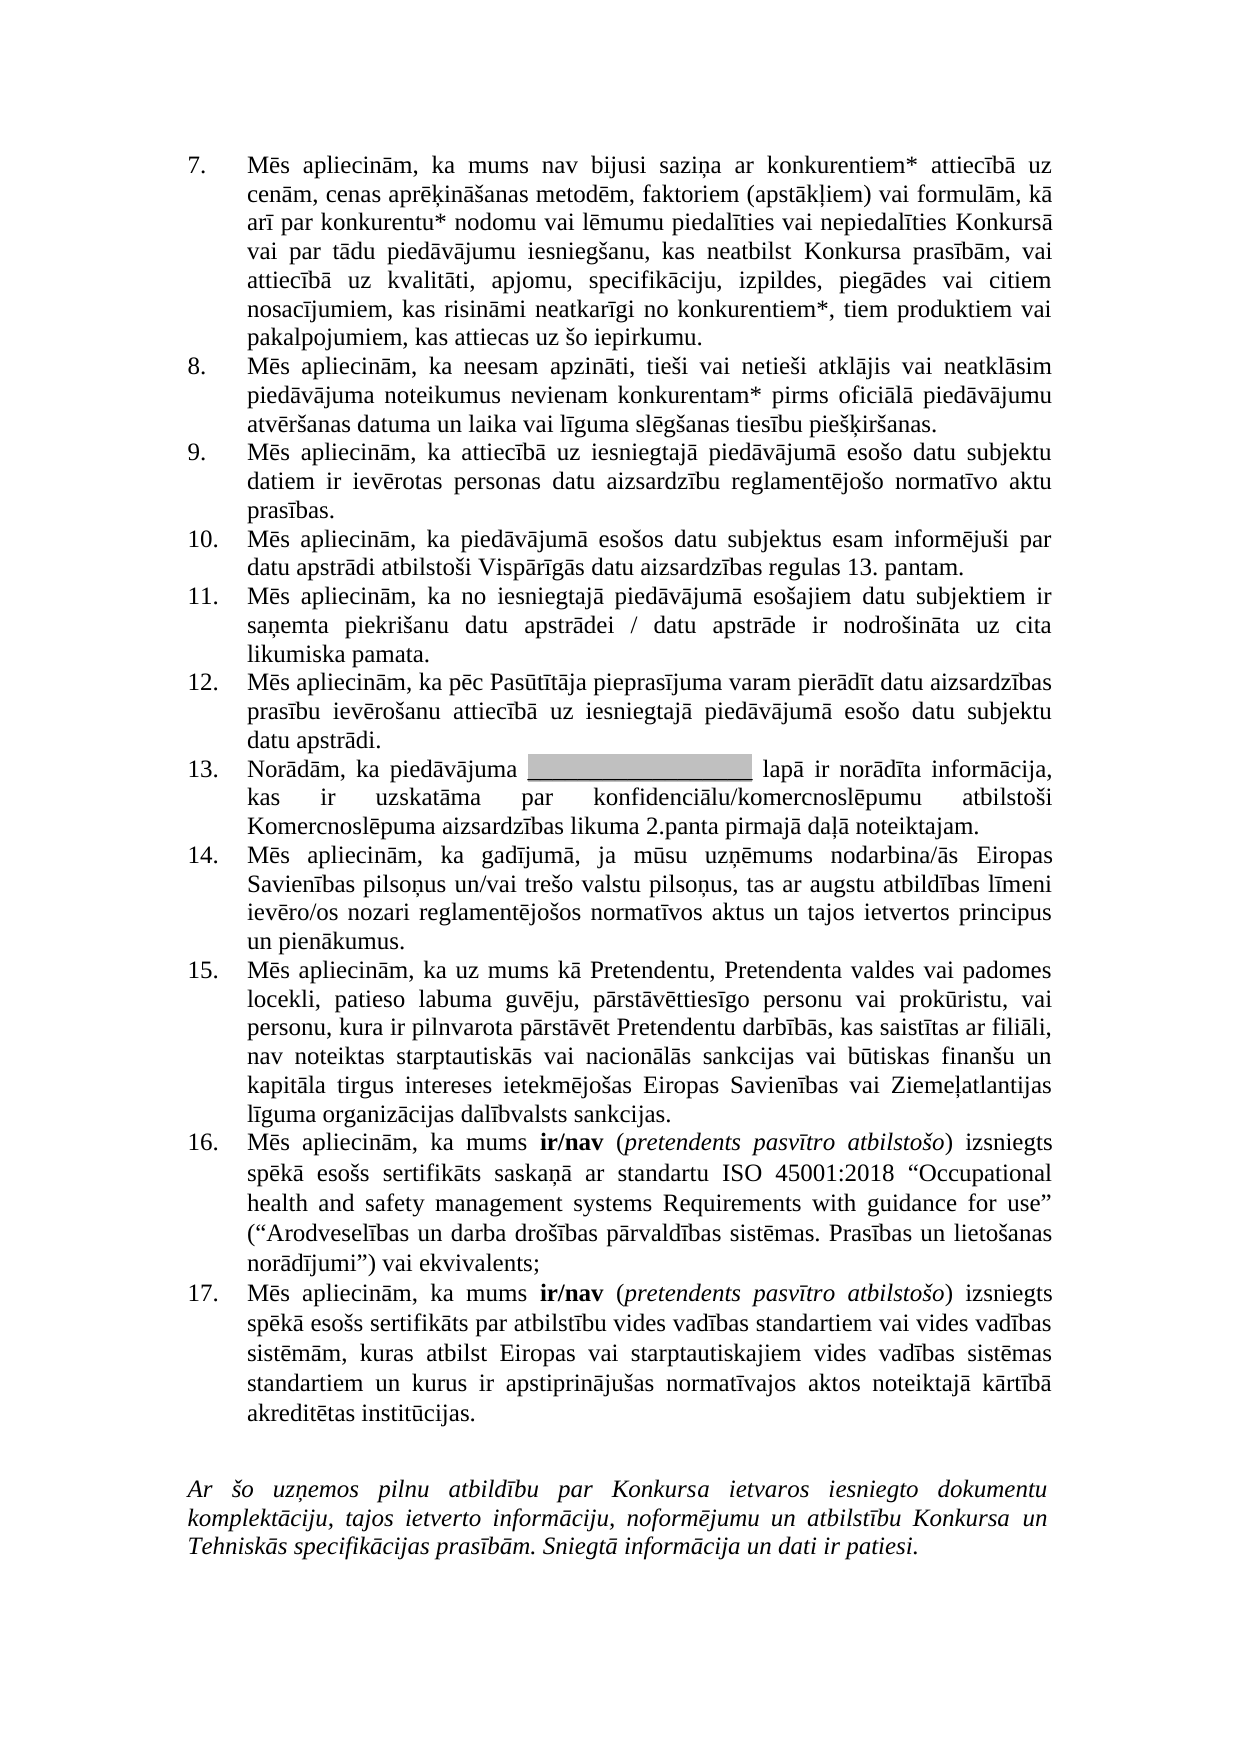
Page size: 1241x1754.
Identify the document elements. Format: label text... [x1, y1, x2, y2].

list Mēs apliecinām, ka piedāvājumā esošos datu subjektus esam informējuši par datu apstrādi atbilstoši Vispārīgās datu aizsardzības regulas 13. pantam. [187, 524, 1053, 581]
list Mēs apliecinām, ka attiecībā uz iesniegtajā piedāvājumā esošo datu subjektu datiem ir ievērotas personas datu aizsardzību reglamentējošo normatīvo aktu prasības. [187, 437, 1053, 524]
list Mēs apliecinām, ka mums ir/nav (pretendents pasvītro atbilstošo) izsniegts spēkā esošs sertifikāts saskaņā ar standartu ISO 45001:2018 “Occupational health and safety management systems Requirements with guidance for use” (“Arodveselības un darba drošības pārvaldības sistēmas. Prasības un lietošanas norādījumi”) vai ekvivalents; [187, 1127, 1053, 1277]
list Mēs apliecinām, ka mums ir/nav (pretendents pasvītro atbilstošo) izsniegts spēkā esošs sertifikāts par atbilstību vides vadības standartiem vai vides vadības sistēmām, kuras atbilst Eiropas vai starptautiskajiem vides vadības sistēmas standartiem un kurus ir apstiprinājušas normatīvajos aktos noteiktajā kārtībā akreditētas institūcijas. [187, 1278, 1053, 1427]
list Mēs apliecinām, ka mums nav bijusi saziņa ar konkurentiem* attiecībā uz cenām, cenas aprēķināšanas metodēm, faktoriem (apstākļiem) vai formulām, kā arī par konkurentu* nodomu vai lēmumu piedalīties vai nepiedalīties Konkursā vai par tādu piedāvājumu iesniegšanu, kas neatbilst Konkursa prasībām, vai attiecībā uz kvalitāti, apjomu, specifikāciju, izpildes, piegādes vai citiem nosacījumiem, kas risināmi neatkarīgi no konkurentiem*, tiem produktiem vai pakalpojumiem, kas attiecas uz šo iepirkumu. [187, 150, 1053, 351]
list Mēs apliecinām, ka uz mums kā Pretendentu, Pretendenta valdes vai padomes locekli, patieso labuma guvēju, pārstāvēttiesīgo personu vai prokūristu, vai personu, kura ir pilnvarota pārstāvēt Pretendentu darbībās, kas saistītas ar filiāli, nav noteiktas starptautiskās vai nacionālās sankcijas vai būtiskas finanšu un kapitāla tirgus intereses ietekmējošas Eiropas Savienības vai Ziemeļatlantijas līguma organizācijas dalībvalsts sankcijas. [187, 955, 1053, 1127]
list Mēs apliecinām, ka pēc Pasūtītāja pieprasījuma varam pierādīt datu aizsardzības prasību ievērošanu attiecībā uz iesniegtajā piedāvājumā esošo datu subjektu datu apstrādi. [187, 667, 1053, 754]
text Ar šo uzņemos pilnu atbildību par Konkursa ietvaros iesniegto dokumentu komplektāciju, tajos ietverto informāciju, noformējumu un atbilstību Konkursa un Tehniskās specifikācijas prasībām. Sniegtā informācija un dati ir patiesi. [187, 1474, 1050, 1560]
list Mēs apliecinām, ka no iesniegtajā piedāvājumā esošajiem datu subjektiem ir saņemta piekrišanu datu apstrādei / datu apstrāde ir nodrošināta uz cita likumiska pamata. [187, 581, 1053, 667]
list Mēs apliecinām, ka gadījumā, ja mūsu uzņēmums nodarbina/ās Eiropas Savienības pilsoņus un/vai trešo valstu pilsoņus, tas ar augstu atbildības līmeni ievēro/os nozari reglamentējošos normatīvos aktus un tajos ietvertos principus un pienākumus. [187, 840, 1053, 955]
list Norādām, ka piedāvājuma __________________ lapā ir norādīta informācija, kas ir uzskatāma par konfidenciālu/komercnoslēpumu atbilstoši Komercnoslēpuma aizsardzības likuma 2.panta pirmajā daļā noteiktajam. [187, 754, 1053, 840]
list Mēs apliecinām, ka neesam apzināti, tieši vai netieši atklājis vai neatklāsim piedāvājuma noteikumus nevienam konkurentam* pirms oficiālā piedāvājumu atvēršanas datuma un laika vai līguma slēgšanas tiesību piešķiršanas. [187, 351, 1053, 437]
